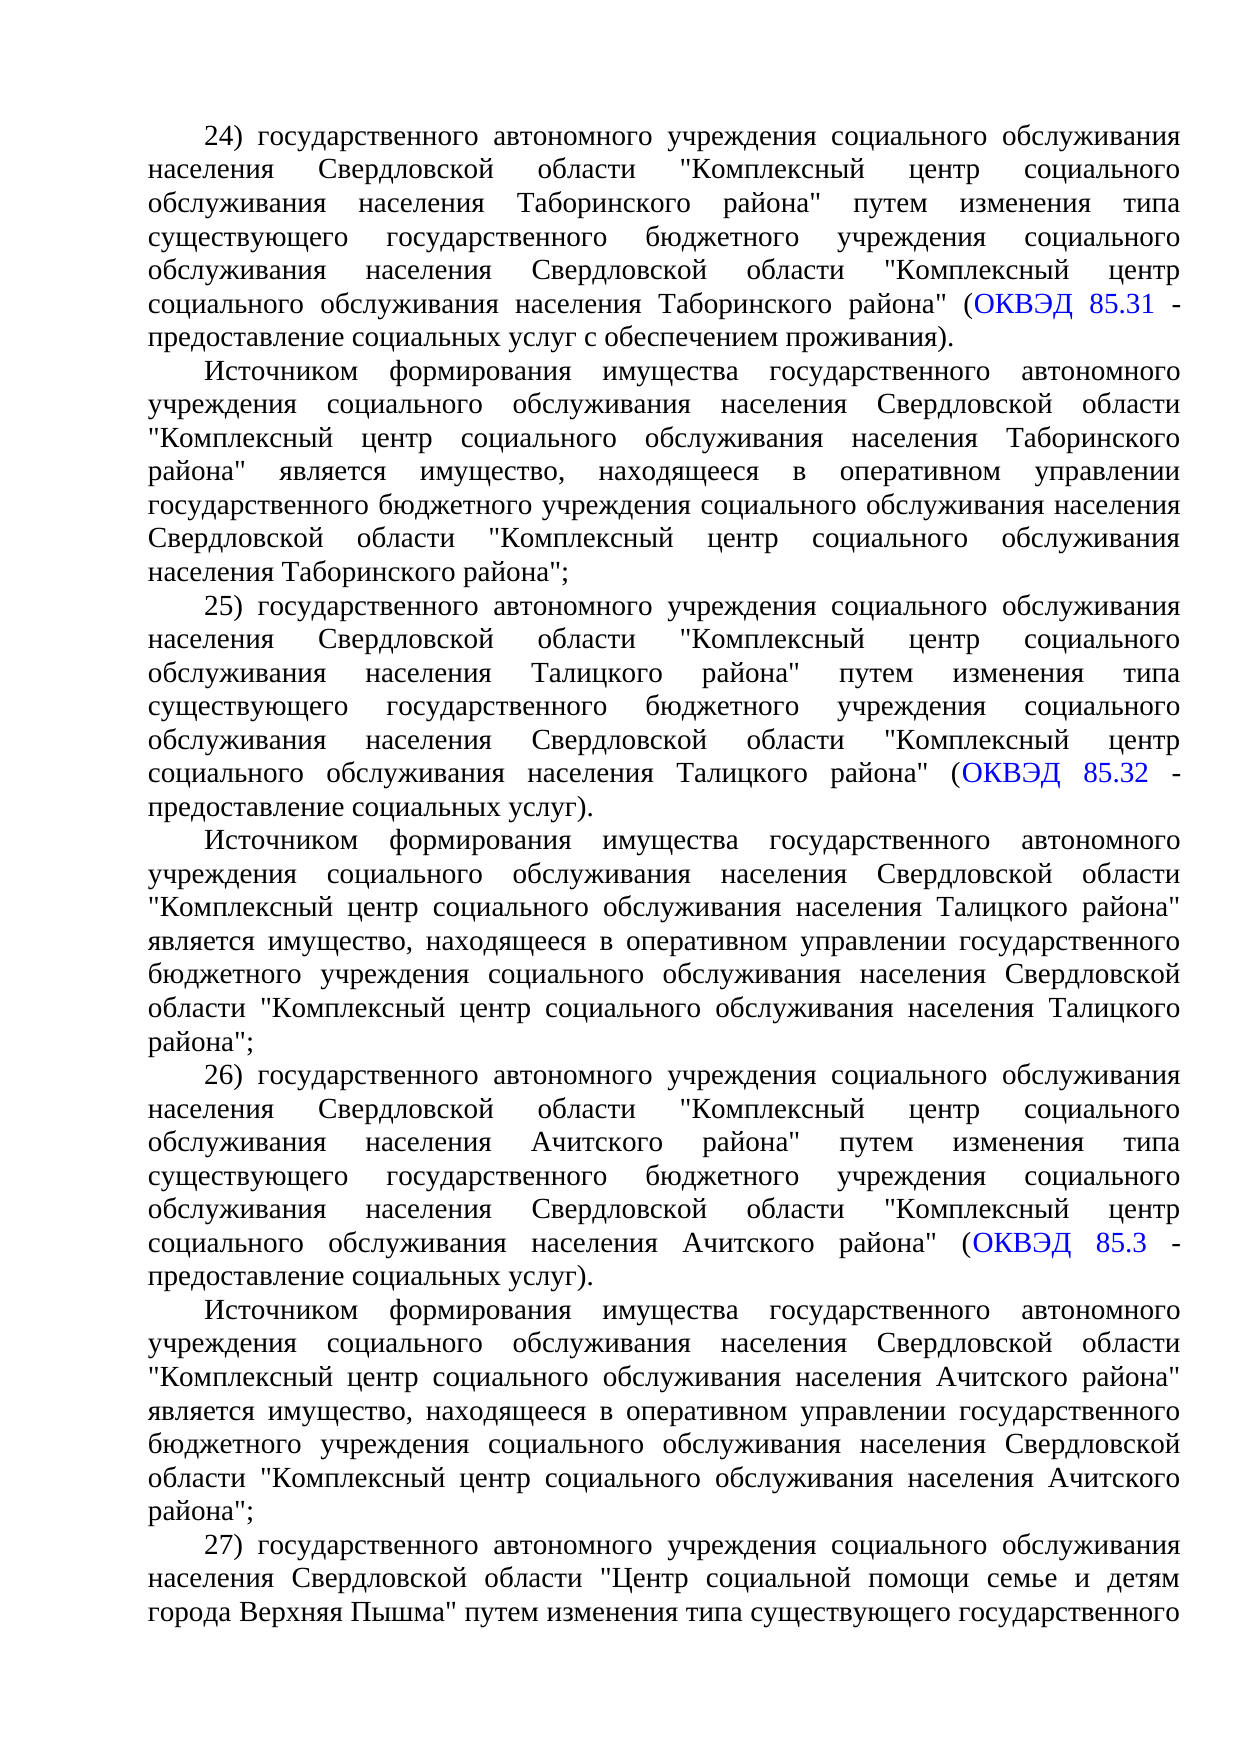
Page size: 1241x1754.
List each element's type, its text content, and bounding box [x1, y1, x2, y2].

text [148, 1527, 1181, 1627]
text 26) государственного автономного учреждения социального обслуживания населения Свердловской области "Комплексный центр социального обслуживания населения Ачитского района" путем изменения типа существующего государственного бюджетного учреждения социального обслуживания населения Свердловской области "Комплексный центр социального обслуживания населения Ачитского района" (ОКВЭД 85.3 - предоставление социальных услуг). [148, 1057, 1181, 1292]
text 24) государственного автономного учреждения социального обслуживания населения Свердловской области "Комплексный центр социального обслуживания населения Таборинского района" путем изменения типа существующего государственного бюджетного учреждения социального обслуживания населения Свердловской области "Комплексный центр социального обслуживания населения Таборинского района" (ОКВЭД 85.31 - предоставление социальных услуг с обеспечением проживания). [148, 118, 1181, 353]
text Источником формирования имущества государственного автономного учреждения социального обслуживания населения Свердловской области "Комплексный центр социального обслуживания населения Ачитского района" является имущество, находящееся в оперативном управлении государственного бюджетного учреждения социального обслуживания населения Свердловской области "Комплексный центр социального обслуживания населения Ачитского района"; [148, 1292, 1181, 1527]
text Источником формирования имущества государственного автономного учреждения социального обслуживания населения Свердловской области "Комплексный центр социального обслуживания населения Таборинского района" является имущество, находящееся в оперативном управлении государственного бюджетного учреждения социального обслуживания населения Свердловской области "Комплексный центр социального обслуживания населения Таборинского района"; [148, 353, 1181, 588]
text 25) государственного автономного учреждения социального обслуживания населения Свердловской области "Комплексный центр социального обслуживания населения Талицкого района" путем изменения типа существующего государственного бюджетного учреждения социального обслуживания населения Свердловской области "Комплексный центр социального обслуживания населения Талицкого района" (ОКВЭД 85.32 - предоставление социальных услуг). [148, 588, 1181, 822]
text Источником формирования имущества государственного автономного учреждения социального обслуживания населения Свердловской области "Комплексный центр социального обслуживания населения Талицкого района" является имущество, находящееся в оперативном управлении государственного бюджетного учреждения социального обслуживания населения Свердловской области "Комплексный центр социального обслуживания населения Талицкого района"; [148, 822, 1181, 1057]
